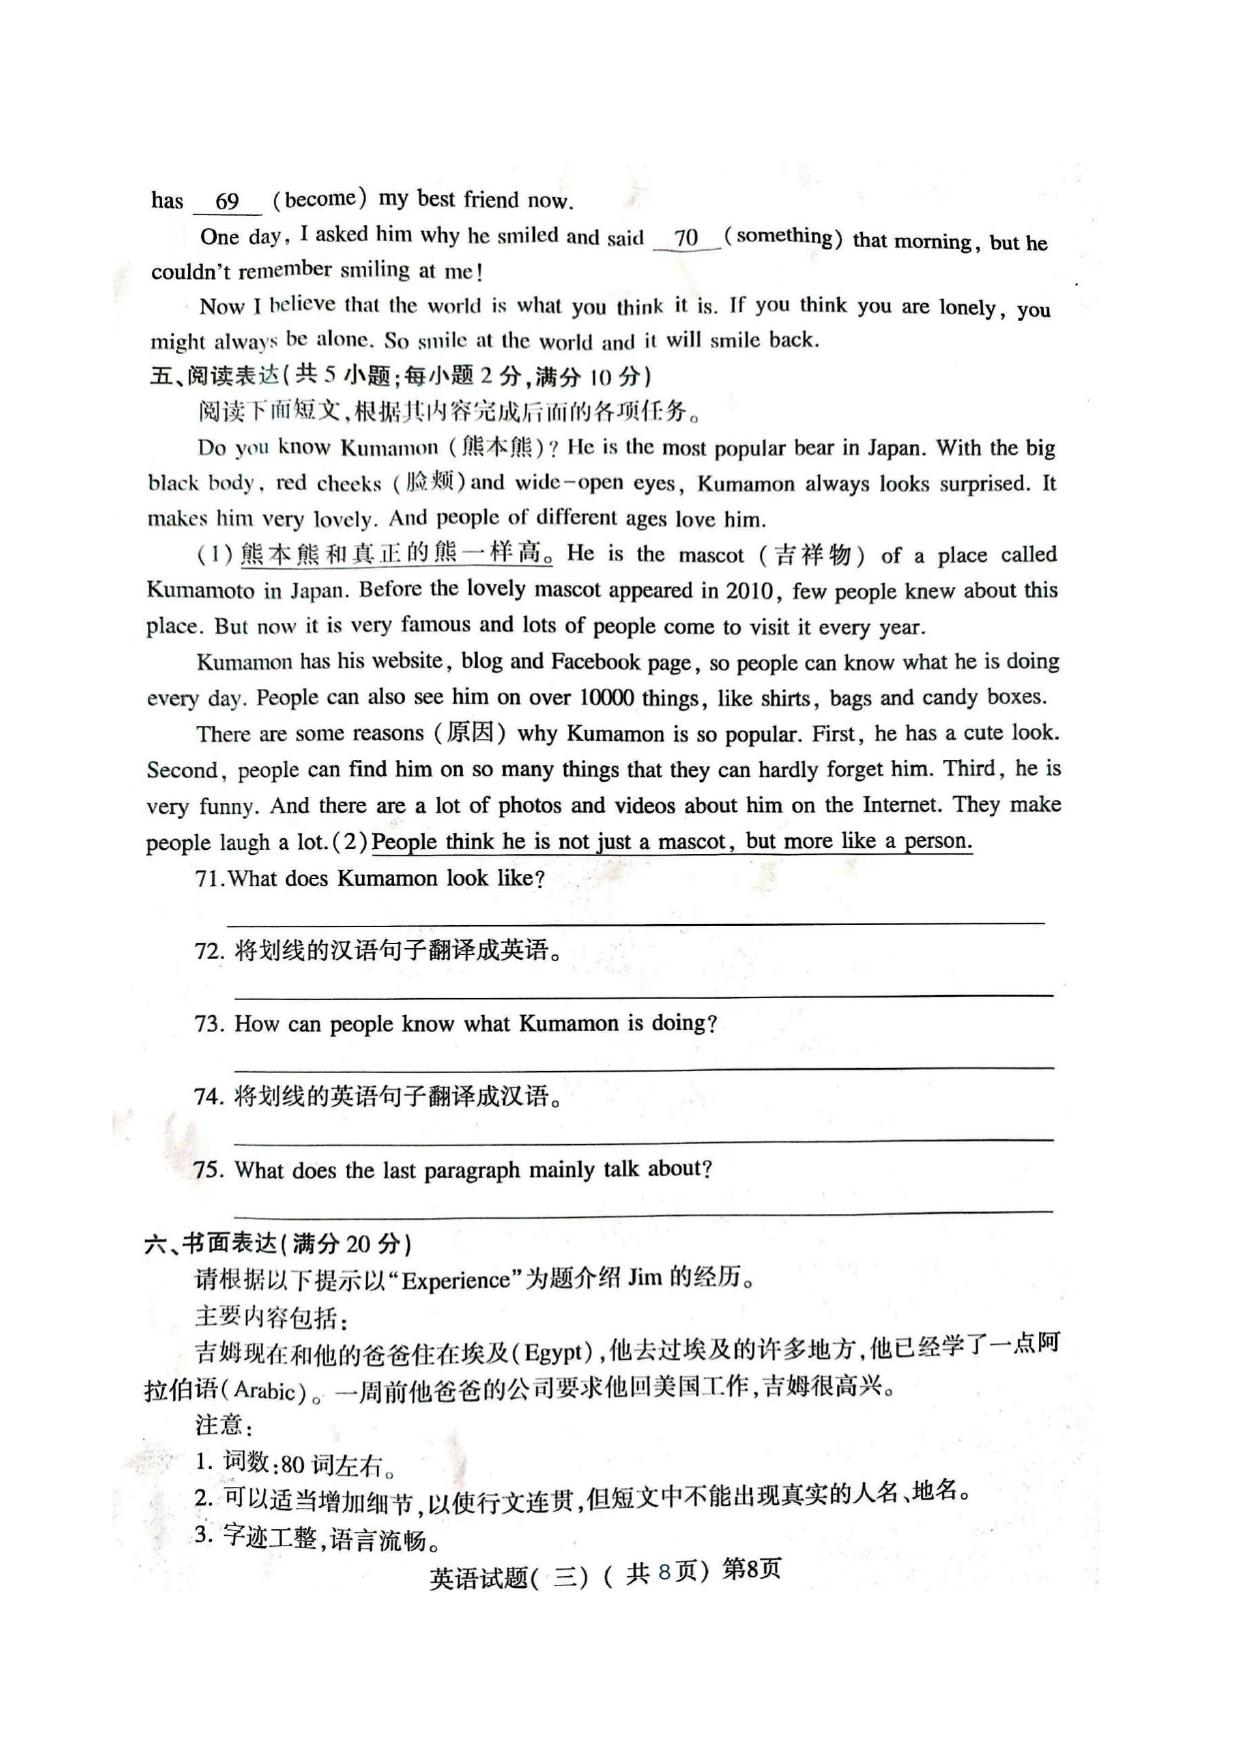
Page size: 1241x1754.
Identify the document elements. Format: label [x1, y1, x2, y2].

picture [112, 162, 1100, 1592]
